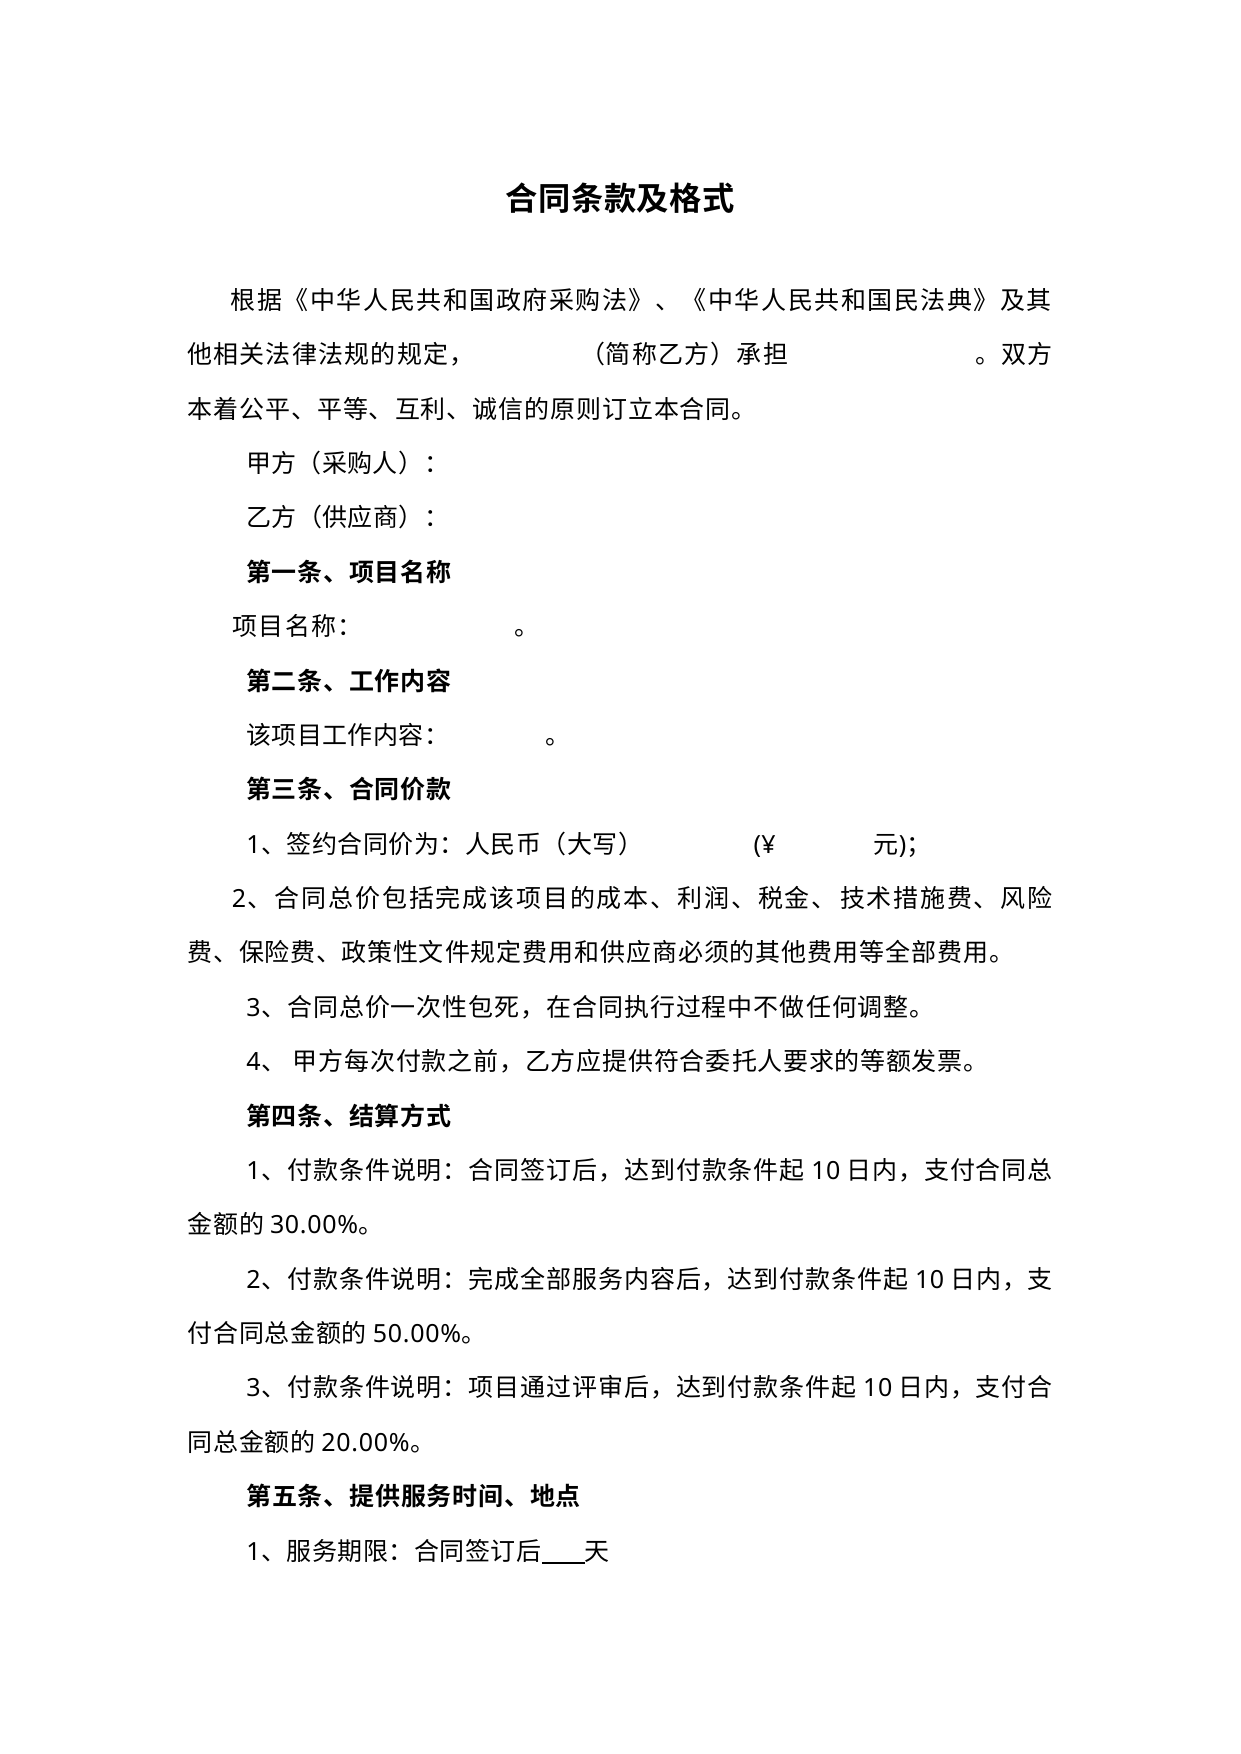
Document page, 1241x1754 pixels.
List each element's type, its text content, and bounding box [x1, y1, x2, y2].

text 合同条款及格式 [187, 172, 1053, 219]
text 1、付款条件说明：合同签订后，达到付款条件起10日内，支付合同总金额的30.00%。 [187, 1150, 1053, 1241]
text 第三条、合同价款 [187, 770, 1053, 806]
text 3、付款条件说明：项目通过评审后，达到付款条件起10日内，支付合同总金额的20.00%。 [187, 1368, 1053, 1458]
text 乙方（供应商）： [187, 498, 1053, 534]
text 根据《中华人民共和国政府采购法》、《中华人民共和国民法典》及其他相关法律法规的规定， （简称乙方）承担 。双方本着公平、平等、互利、诚信的原则订立本合同。 [187, 280, 1053, 425]
text 2、付款条件说明：完成全部服务内容后，达到付款条件起10日内，支付合同总金额的50.00%。 [187, 1259, 1053, 1350]
text 第二条、工作内容 [187, 661, 1053, 697]
text 1、签约合同价为：人民币（大写） (¥ 元)； [187, 824, 1053, 860]
text 1、服务期限：合同签订后 天 [187, 1531, 1053, 1567]
text 第五条、提供服务时间、地点 [187, 1477, 1053, 1513]
text 第一条、项目名称 [187, 552, 1053, 588]
text 甲方（采购人）： [187, 443, 1053, 480]
text 4、 甲方每次付款之前，乙方应提供符合委托人要求的等额发票。 [187, 1042, 1053, 1078]
text 3、合同总价一次性包死，在合同执行过程中不做任何调整。 [187, 987, 1053, 1023]
text 该项目工作内容： 。 [187, 715, 1053, 752]
text 第四条、结算方式 [187, 1096, 1053, 1132]
text 2、合同总价包括完成该项目的成本、利润、税金、技术措施费、风险费、保险费、政策性文件规定费用和供应商必须的其他费用等全部费用。 [187, 878, 1053, 969]
text 项目名称： 。 [187, 607, 1053, 643]
